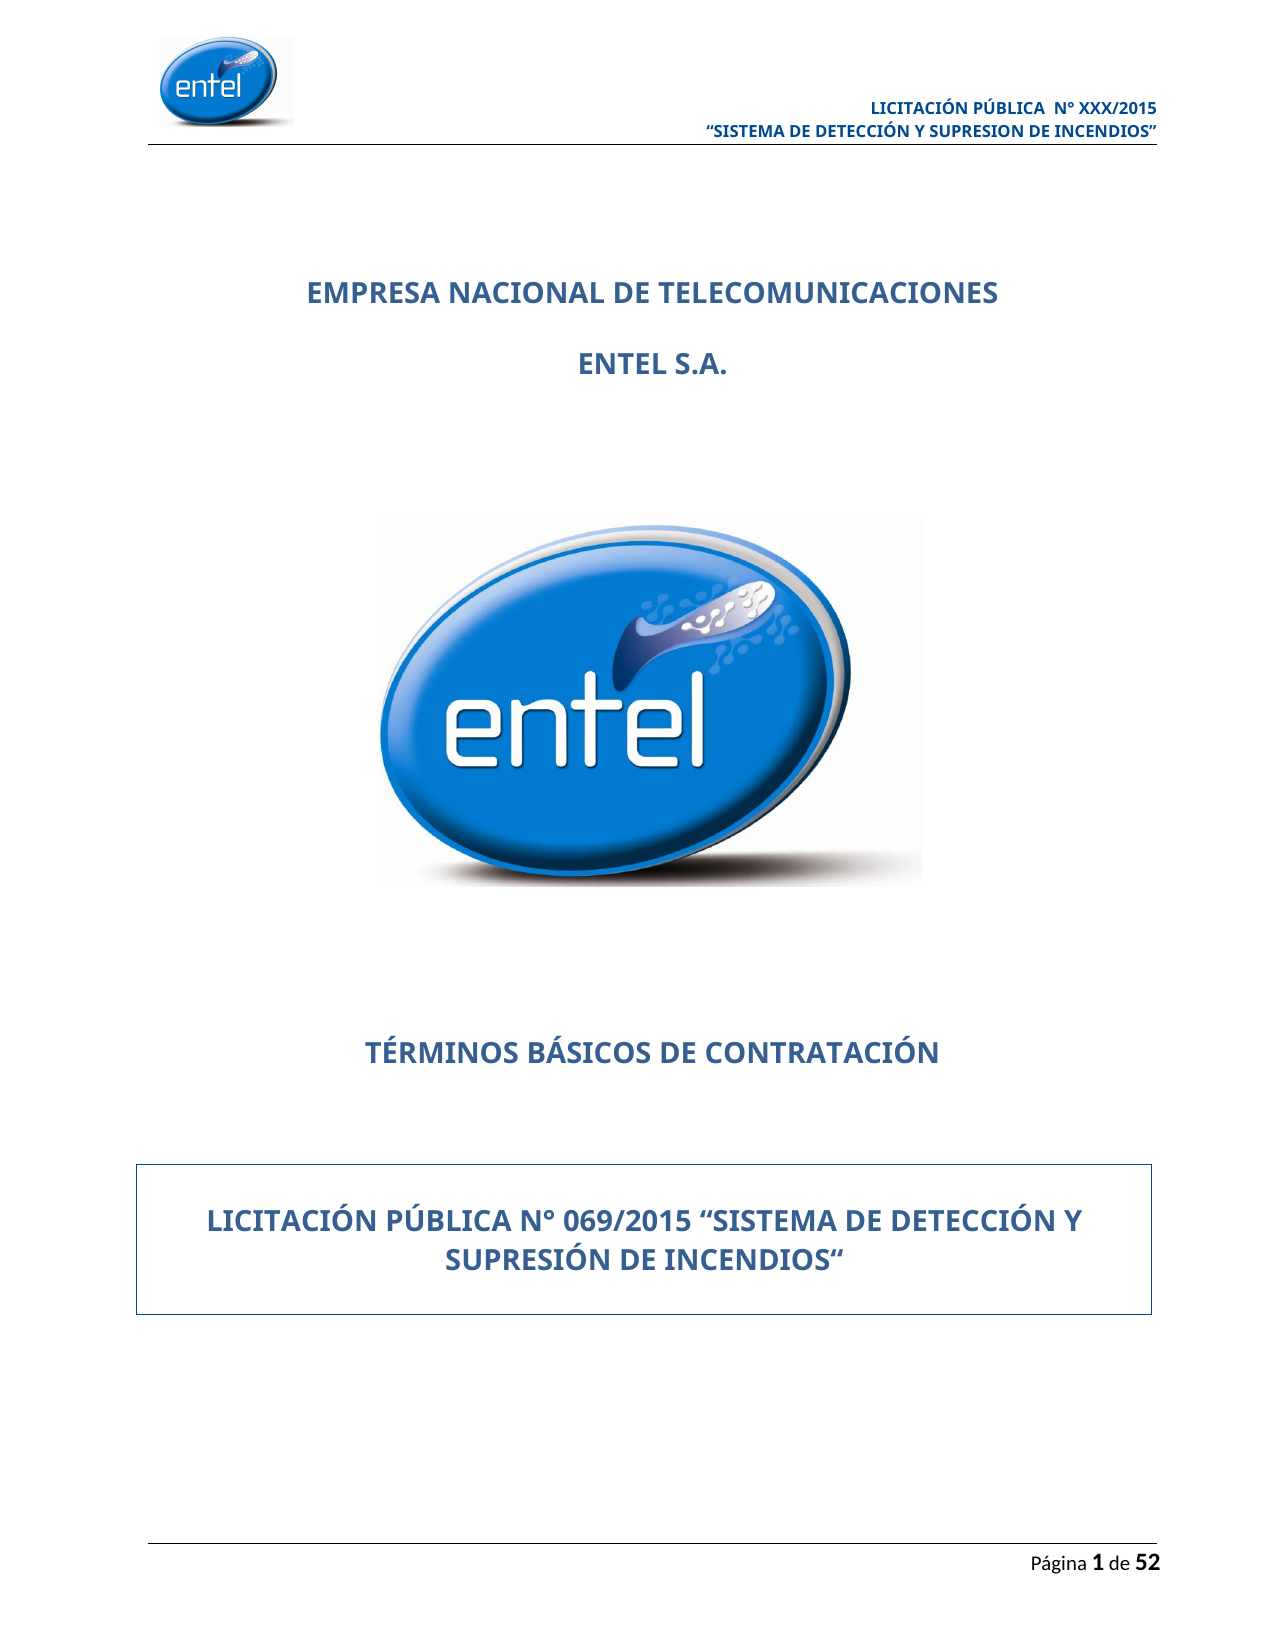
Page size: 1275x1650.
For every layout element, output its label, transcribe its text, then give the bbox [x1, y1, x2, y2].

text EMPRESA NACIONAL DE TELECOMUNICACIONES [148, 272, 1157, 312]
picture [159, 36, 295, 127]
table_header LICITACIÓN PÚBLICA N° 069/2015 “SISTEMA DE DETECCIÓN Y SUPRESIÓN DE INCENDIOS“ [137, 1165, 1151, 1314]
text ENTEL S.A. [148, 343, 1157, 383]
text TÉRMINOS BÁSICOS DE CONTRATACIÓN [148, 1033, 1157, 1072]
picture [376, 518, 923, 887]
